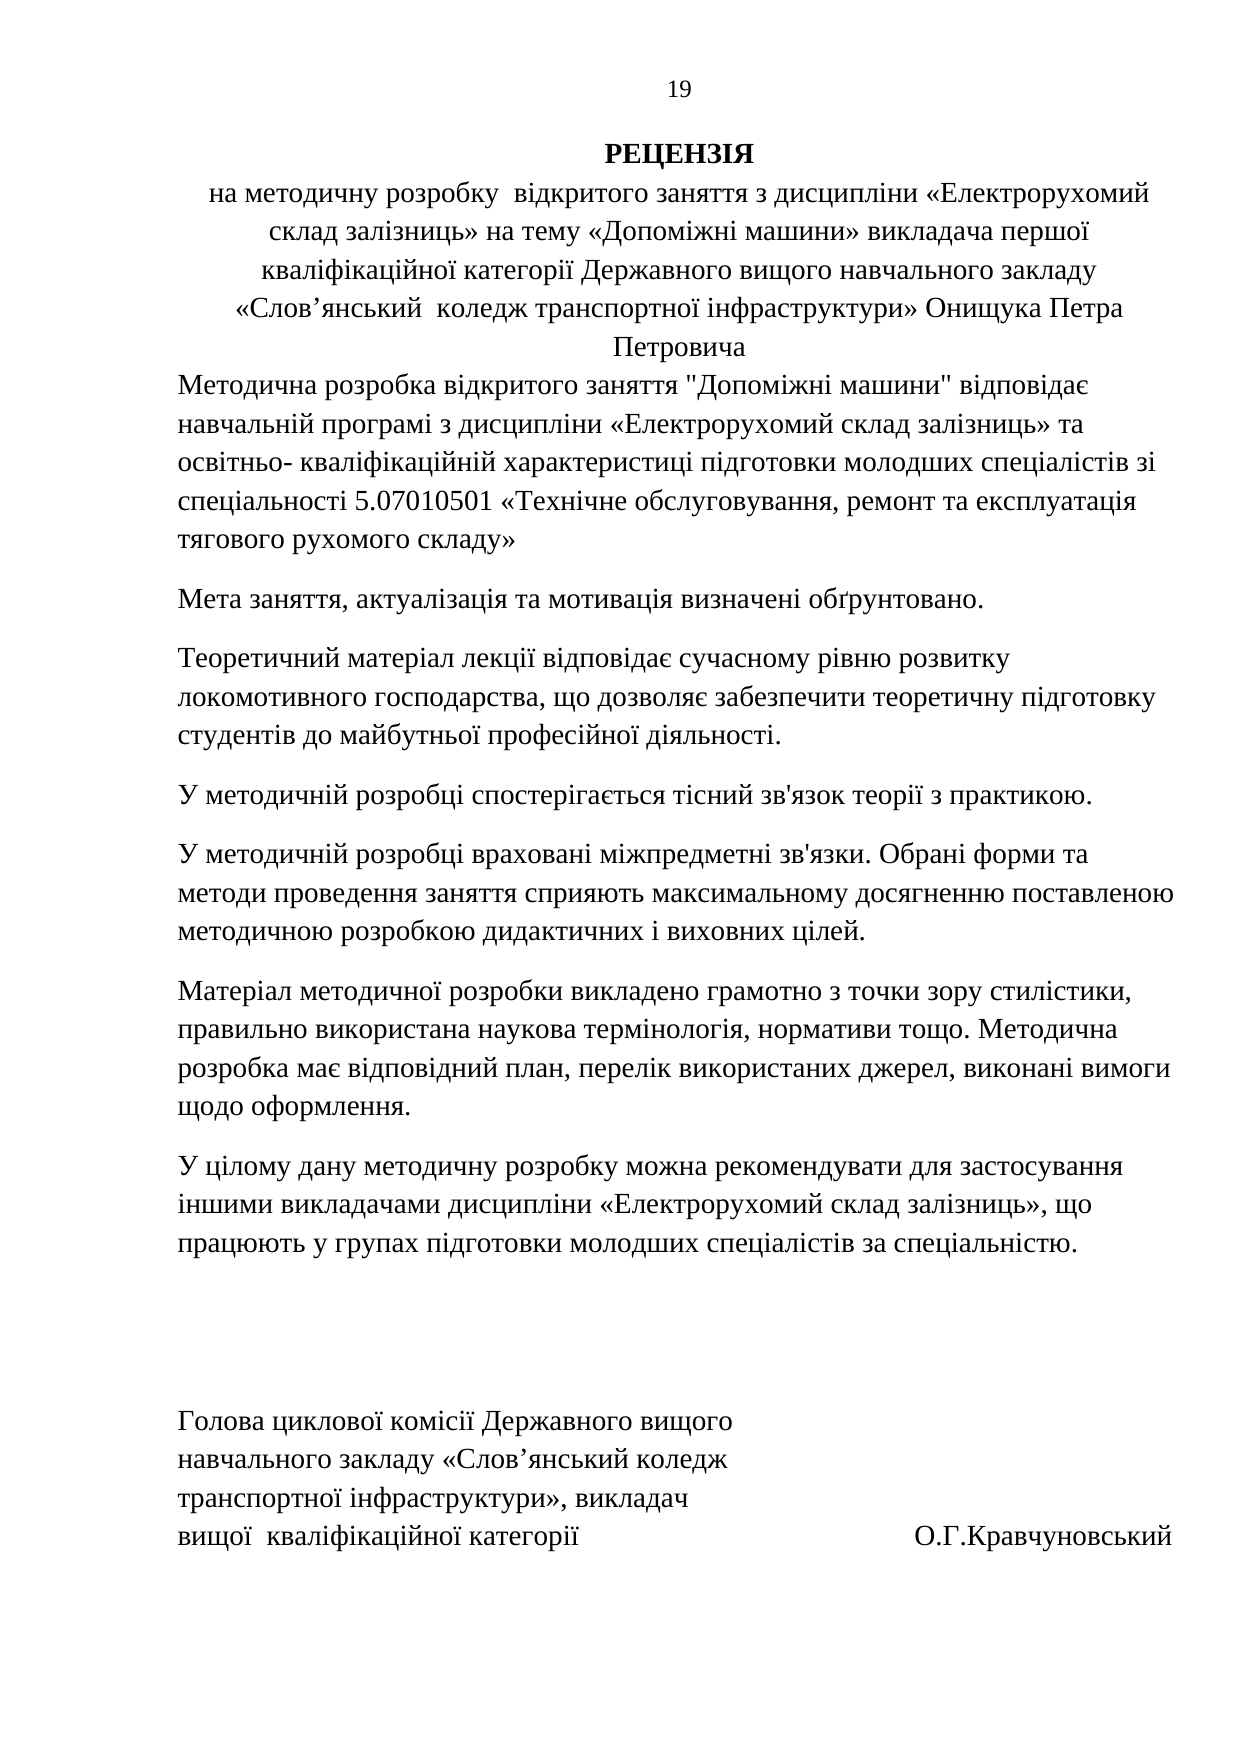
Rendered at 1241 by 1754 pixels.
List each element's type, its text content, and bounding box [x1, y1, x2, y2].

text на методичну розробку відкритого заняття з дисципліни «Електрорухомий склад залізниць» на тему «Допоміжні машини» викладача першої кваліфікаційної категорії Державного вищого навчального закладу «Слов’янський коледж транспортної інфраструктури» Онищука Петра Петровича [177, 175, 1181, 362]
text Матеріал методичної розробки викладено грамотно з точки зору стилістики, правильно використана наукова термінологія, нормативи тощо. Методична розробка має відповідний план, перелік використаних джерел, виконані вимоги щодо оформлення. [177, 973, 1181, 1122]
text навчального закладу «Слов’янський коледж [177, 1441, 1181, 1475]
text вищої кваліфікаційної категорії О.Г.Кравчуновський [177, 1518, 1181, 1552]
text Голова циклової комісії Державного вищого [177, 1403, 1181, 1436]
text У методичній розробці враховані міжпредметні зв'язки. Обрані форми та методи проведення заняття сприяють максимальному досягненню поставленою методичною розробкою дидактичних і виховних цілей. [177, 836, 1181, 947]
text Методична розробка відкритого заняття "Допоміжні машини" відповідає навчальній програмі з дисципліни «Електрорухомий склад залізниць» та освітньо- кваліфікаційній характеристиці підготовки молодших спеціалістів зі спеціальності 5.07010501 «Технічне обслуговування, ремонт та експлуатація тягового рухомого складу» [177, 367, 1181, 555]
text РЕЦЕНЗІЯ [177, 136, 1181, 170]
text У методичній розробці спостерігається тісний зв'язок теорії з практикою. [177, 777, 1181, 810]
text Теоретичний матеріал лекції відповідає сучасному рівню розвитку локомотивного господарства, що дозволяє забезпечити теоретичну підготовку студентів до майбутньої професійної діяльності. [177, 640, 1181, 751]
text У цілому дану методичну розробку можна рекомендувати для застосування іншими викладачами дисципліни «Електрорухомий склад залізниць», що працюють у групах підготовки молодших спеціалістів за спеціальністю. [177, 1148, 1181, 1258]
text транспортної інфраструктури», викладач [177, 1480, 1181, 1513]
text Мета заняття, актуалізація та мотивація визначені обґрунтовано. [177, 581, 1181, 614]
